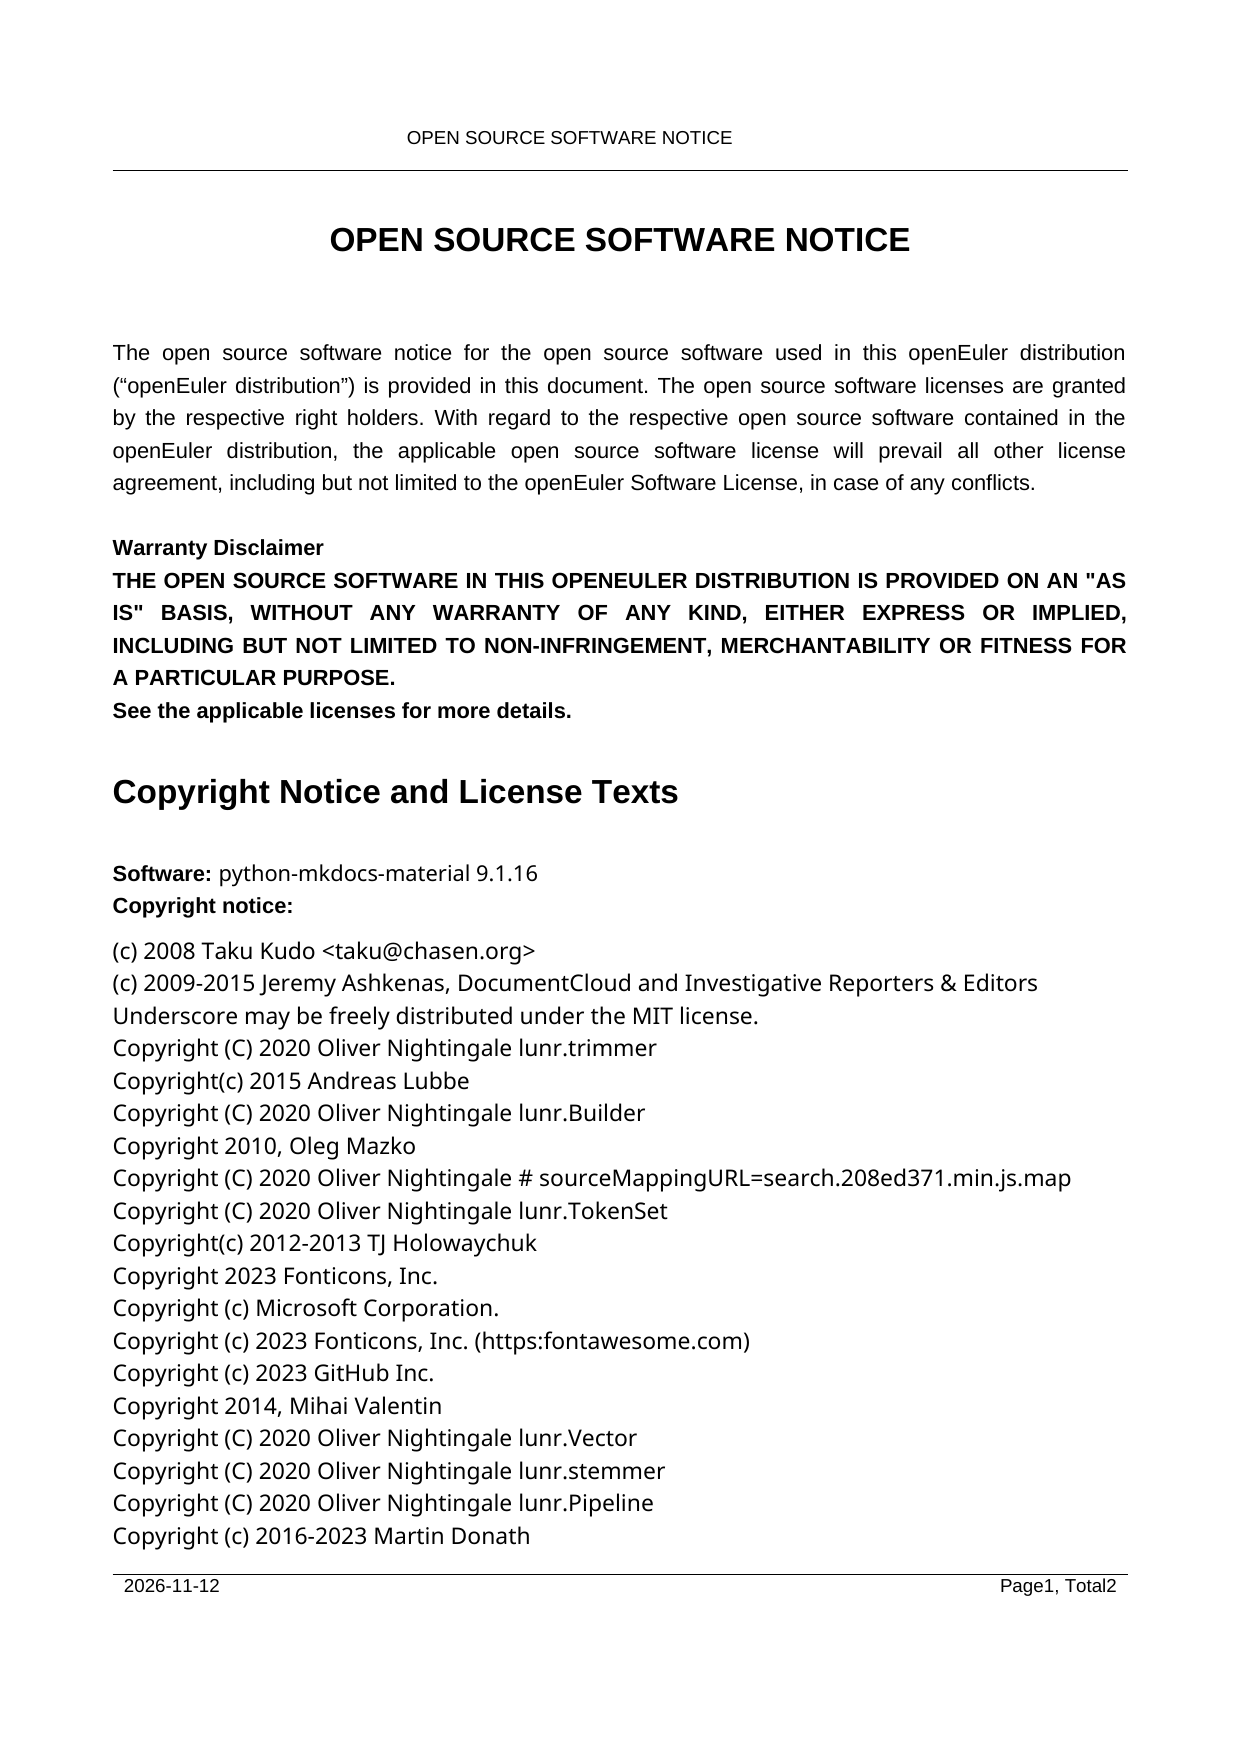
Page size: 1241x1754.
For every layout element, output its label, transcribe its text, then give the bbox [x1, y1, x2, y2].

text The open source software notice for the open source software used in this openEuler distribution (“openEuler distribution”) is provided in this document. The open source software licenses are granted by the respective right holders. With regard to the respective open source software contained in the openEuler distribution, the applicable open source software license will prevail all other license agreement, including but not limited to the openEuler Software License, in case of any conflicts. [112, 336, 1128, 499]
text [112, 934, 1128, 1551]
text Copyright notice: [112, 889, 1128, 921]
text THE OPEN SOURCE SOFTWARE IN THIS OPENEULER DISTRIBUTION IS PROVIDED ON AN "AS IS" BASIS, WITHOUT ANY WARRANTY OF ANY KIND, EITHER EXPRESS OR IMPLIED, INCLUDING BUT NOT LIMITED TO NON-INFRINGEMENT, MERCHANTABILITY OR FITNESS FOR A PARTICULAR PURPOSE. See the applicable licenses for more details. [112, 564, 1128, 726]
title Software: python-mkdocs-material 9.1.16 [112, 856, 1128, 889]
text Warranty Disclaimer [112, 531, 1128, 564]
text Copyright Notice and License Texts [112, 759, 1128, 824]
text OPEN SOURCE SOFTWARE NOTICE [112, 206, 1128, 271]
